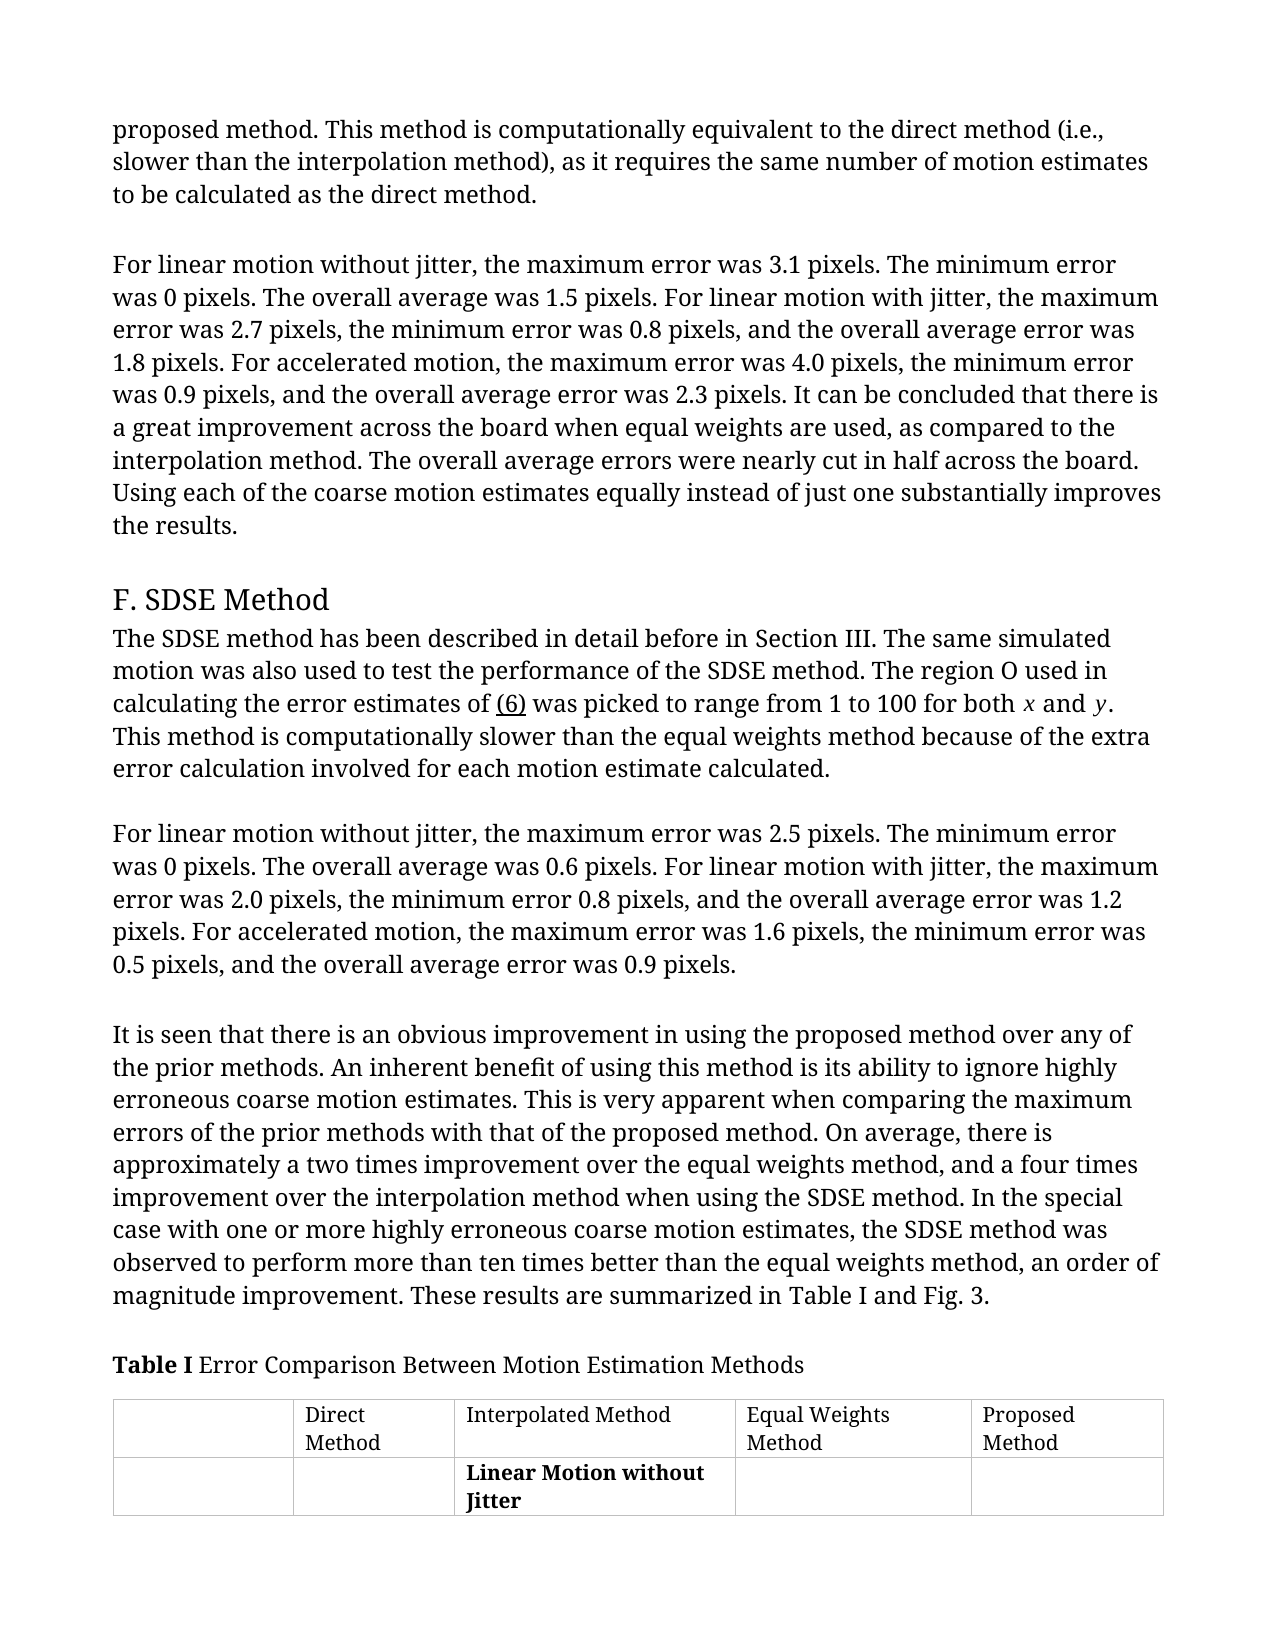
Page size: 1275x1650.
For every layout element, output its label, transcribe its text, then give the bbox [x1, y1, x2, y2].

subtitle F. SDSE Method [112, 579, 1162, 618]
table_header Proposed Method [972, 1400, 1163, 1457]
table_header Equal Weights Method [736, 1400, 971, 1457]
table_cell [294, 1458, 454, 1515]
text The SDSE method has been described in detail before in Section III. The same simulated motion was also used to test the performance of the SDSE method. The region O used in calculating the error estimates of (6) was picked to range from 1 to 100 for both and . This method is computationally slower than the equal weights method because of the extra error calculation involved for each motion estimate calculated. [112, 622, 1162, 784]
table_header Interpolated Method [455, 1400, 735, 1457]
table_cell [114, 1458, 293, 1515]
table_header Direct Method [294, 1400, 454, 1457]
text Table I Error Comparison Between Motion Estimation Methods [112, 1349, 1162, 1380]
table_cell [972, 1458, 1163, 1515]
table_cell Linear Motion without Jitter [455, 1458, 735, 1515]
table_header [114, 1400, 293, 1457]
text For linear motion without jitter, the maximum error was 3.1 pixels. The minimum error was 0 pixels. The overall average was 1.5 pixels. For linear motion with jitter, the maximum error was 2.7 pixels, the minimum error was 0.8 pixels, and the overall average error was 1.8 pixels. For accelerated motion, the maximum error was 4.0 pixels, the minimum error was 0.9 pixels, and the overall average error was 2.3 pixels. It can be concluded that there is a great improvement across the board when equal weights are used, as compared to the interpolation method. The overall average errors were nearly cut in half across the board. Using each of the coarse motion estimates equally instead of just one substantially improves the results. [112, 248, 1162, 541]
text It is seen that there is an obvious improvement in using the proposed method over any of the prior methods. An inherent benefit of using this method is its ability to ignore highly erroneous coarse motion estimates. This is very apparent when comparing the maximum errors of the prior methods with that of the proposed method. On average, there is approximately a two times improvement over the equal weights method, and a four times improvement over the interpolation method when using the SDSE method. In the special case with one or more highly erroneous coarse motion estimates, the SDSE method was observed to perform more than ten times better than the equal weights method, an order of magnitude improvement. These results are summarized in Table I and Fig. 3. [112, 1018, 1162, 1311]
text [112, 112, 1162, 210]
table_cell [736, 1458, 971, 1515]
text For linear motion without jitter, the maximum error was 2.5 pixels. The minimum error was 0 pixels. The overall average was 0.6 pixels. For linear motion with jitter, the maximum error was 2.0 pixels, the minimum error 0.8 pixels, and the overall average error was 1.2 pixels. For accelerated motion, the maximum error was 1.6 pixels, the minimum error was 0.5 pixels, and the overall average error was 0.9 pixels. [112, 817, 1162, 980]
